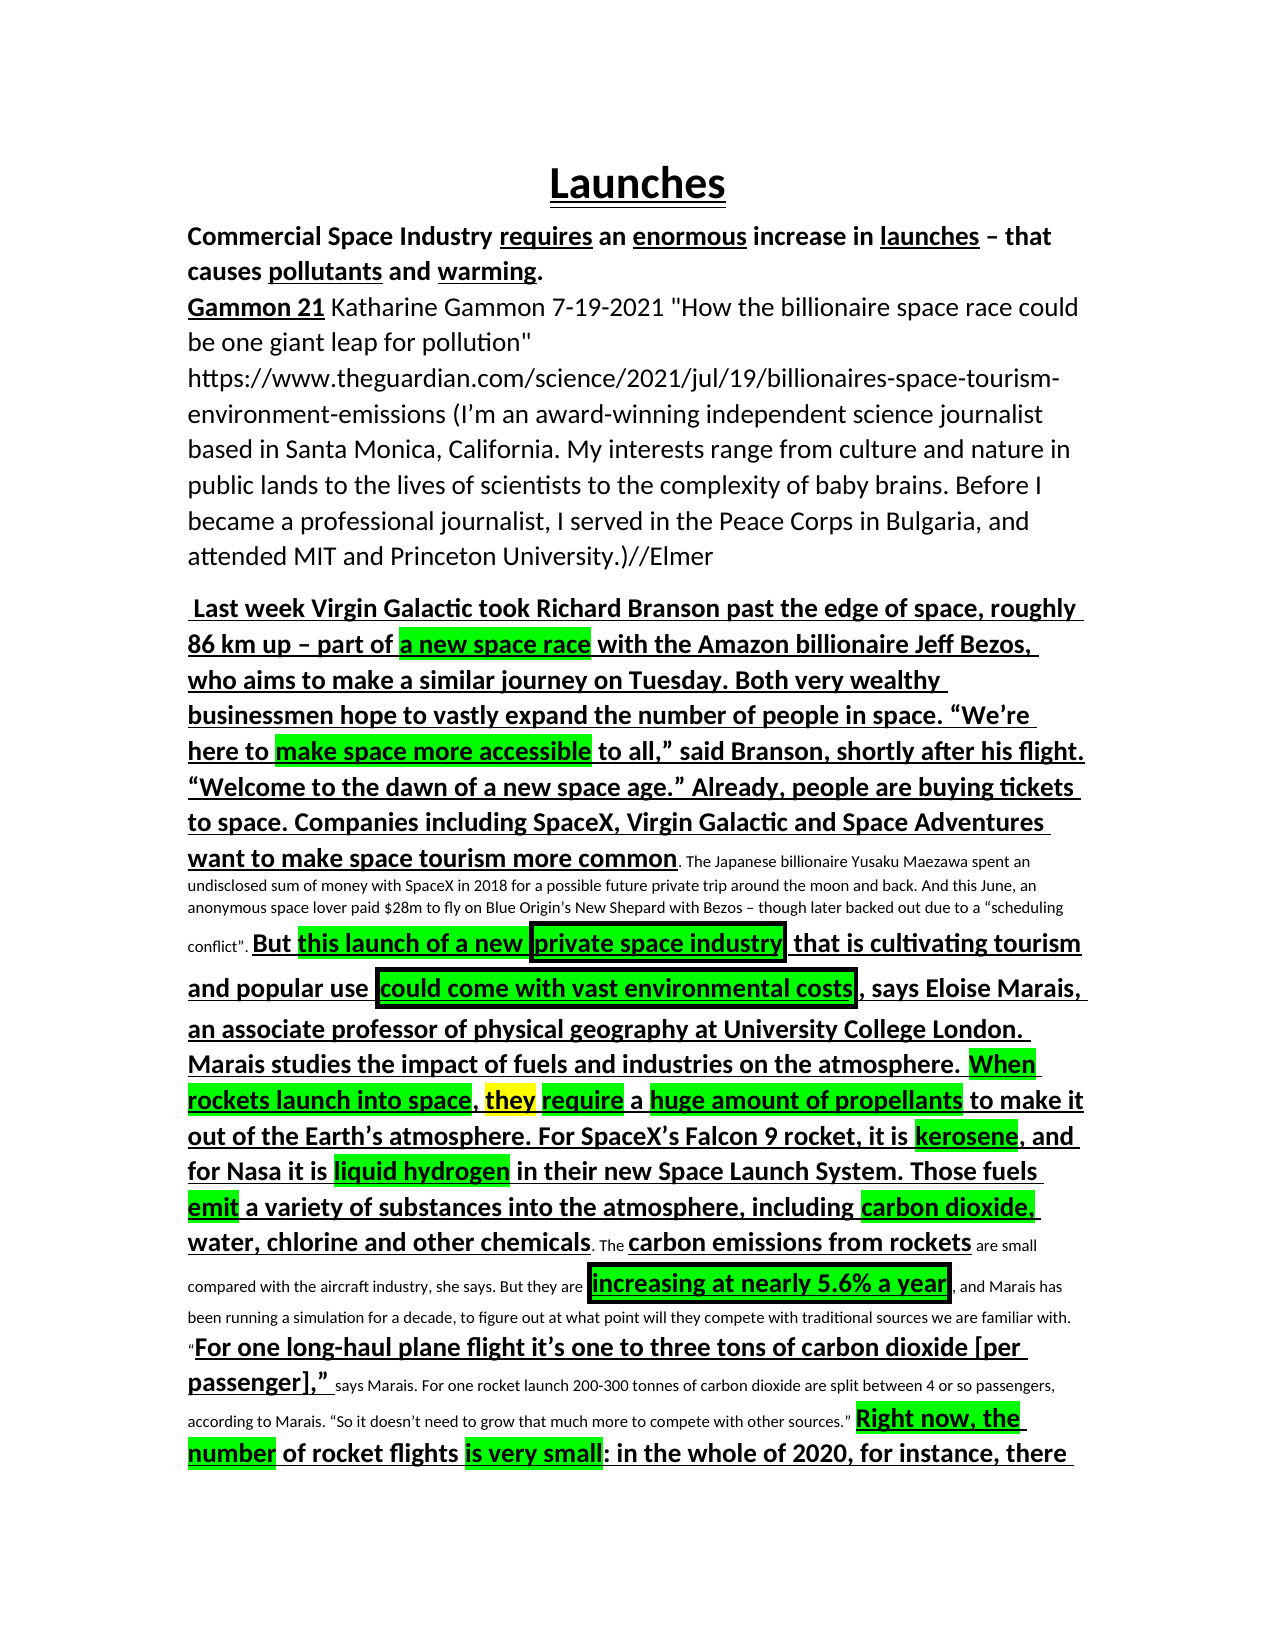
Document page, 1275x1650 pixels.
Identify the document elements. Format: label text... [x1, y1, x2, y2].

text Gammon 21 Katharine Gammon 7-19-2021 "How the billionaire space race could be one giant leap for pollution" https://www.theguardian.com/science/2021/jul/19/billionaires-space-tourism-environment-emissions (I’m an award-winning independent science journalist based in Santa Monica, California. My interests range from culture and nature in public lands to the lives of scientists to the complexity of baby brains. Before I became a professional journalist, I served in the Peace Corps in Bulgaria, and attended MIT and Princeton University.)//Elmer [187, 290, 1087, 572]
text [187, 1001, 1087, 1470]
subtitle Launches [187, 154, 1087, 210]
subtitle Commercial Space Industry requires an enormous increase in launches – that causes pollutants and warming. [187, 219, 1087, 287]
